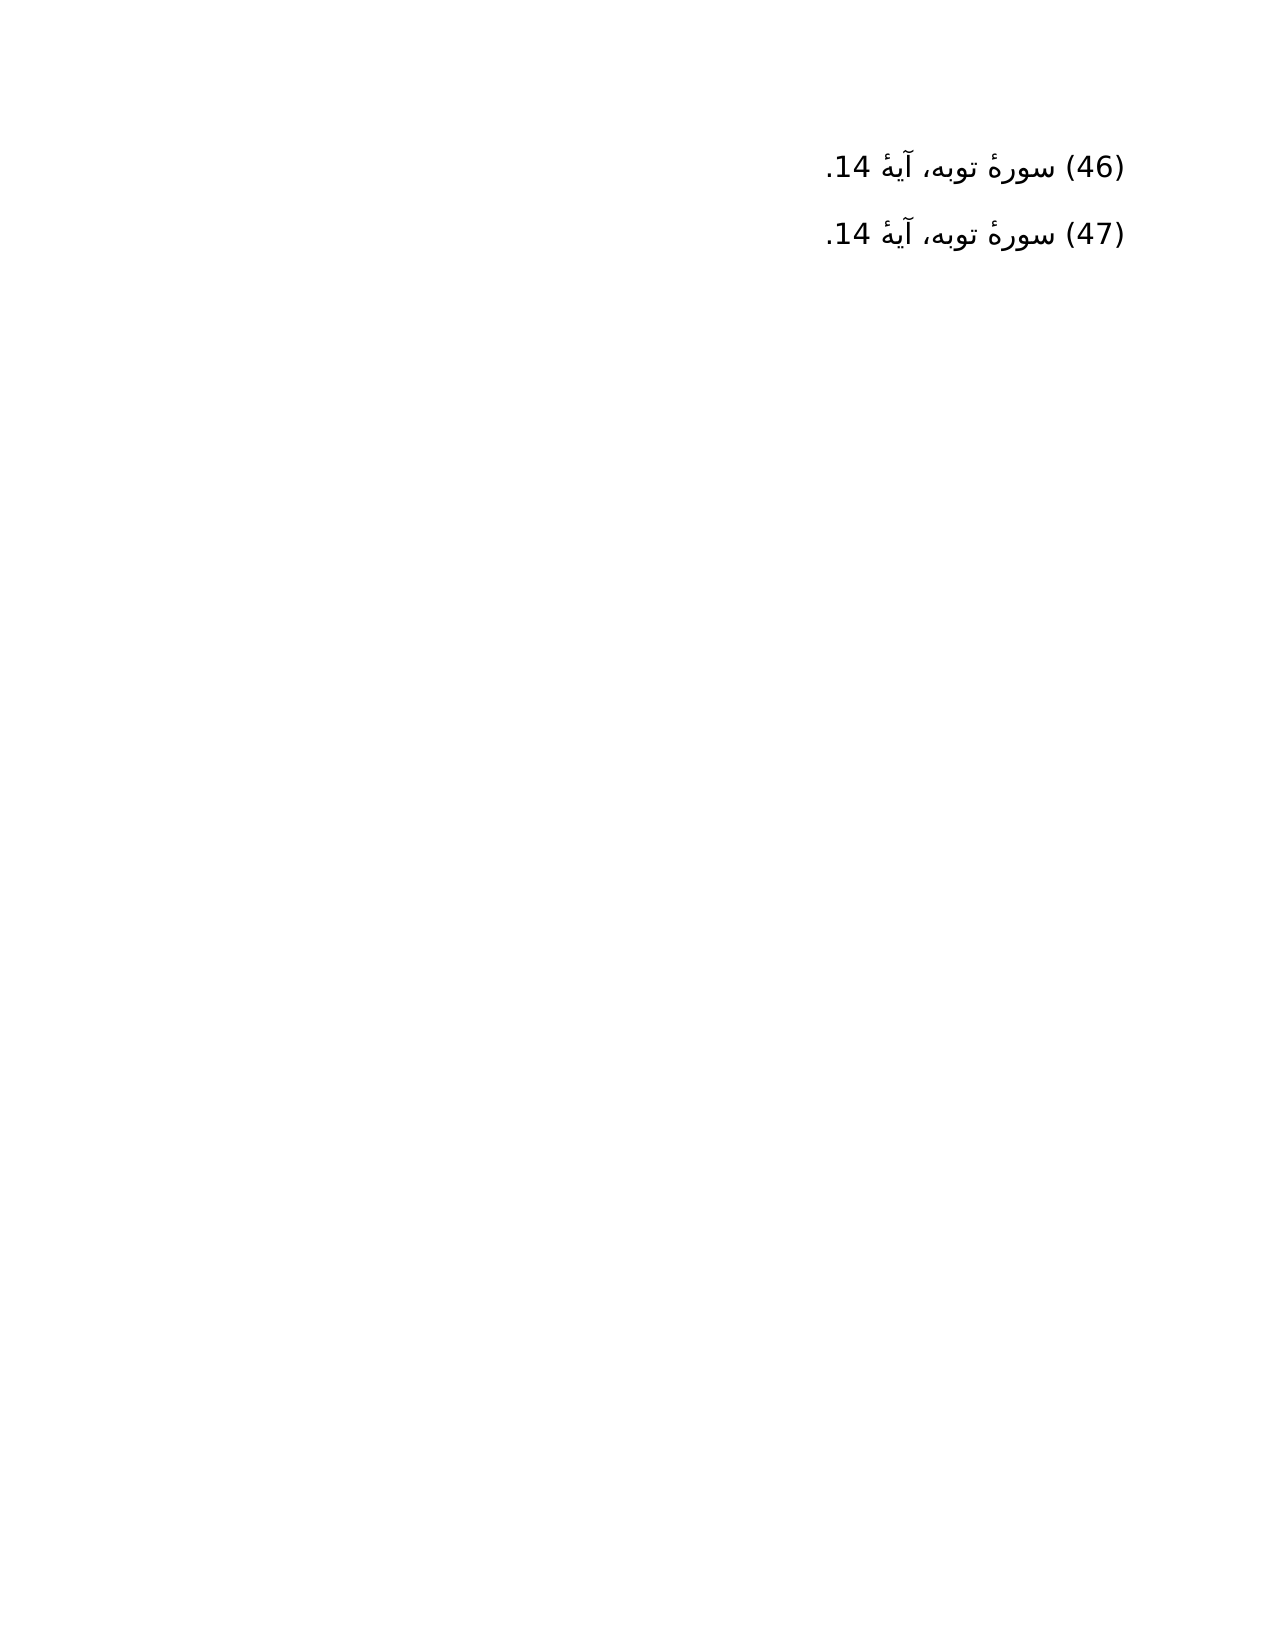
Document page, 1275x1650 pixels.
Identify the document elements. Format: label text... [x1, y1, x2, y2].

text (46) سورهٔ توبه، آيهٔ 14. [150, 150, 1125, 184]
text (47) سورهٔ توبه، آيهٔ 14. [150, 218, 1125, 252]
